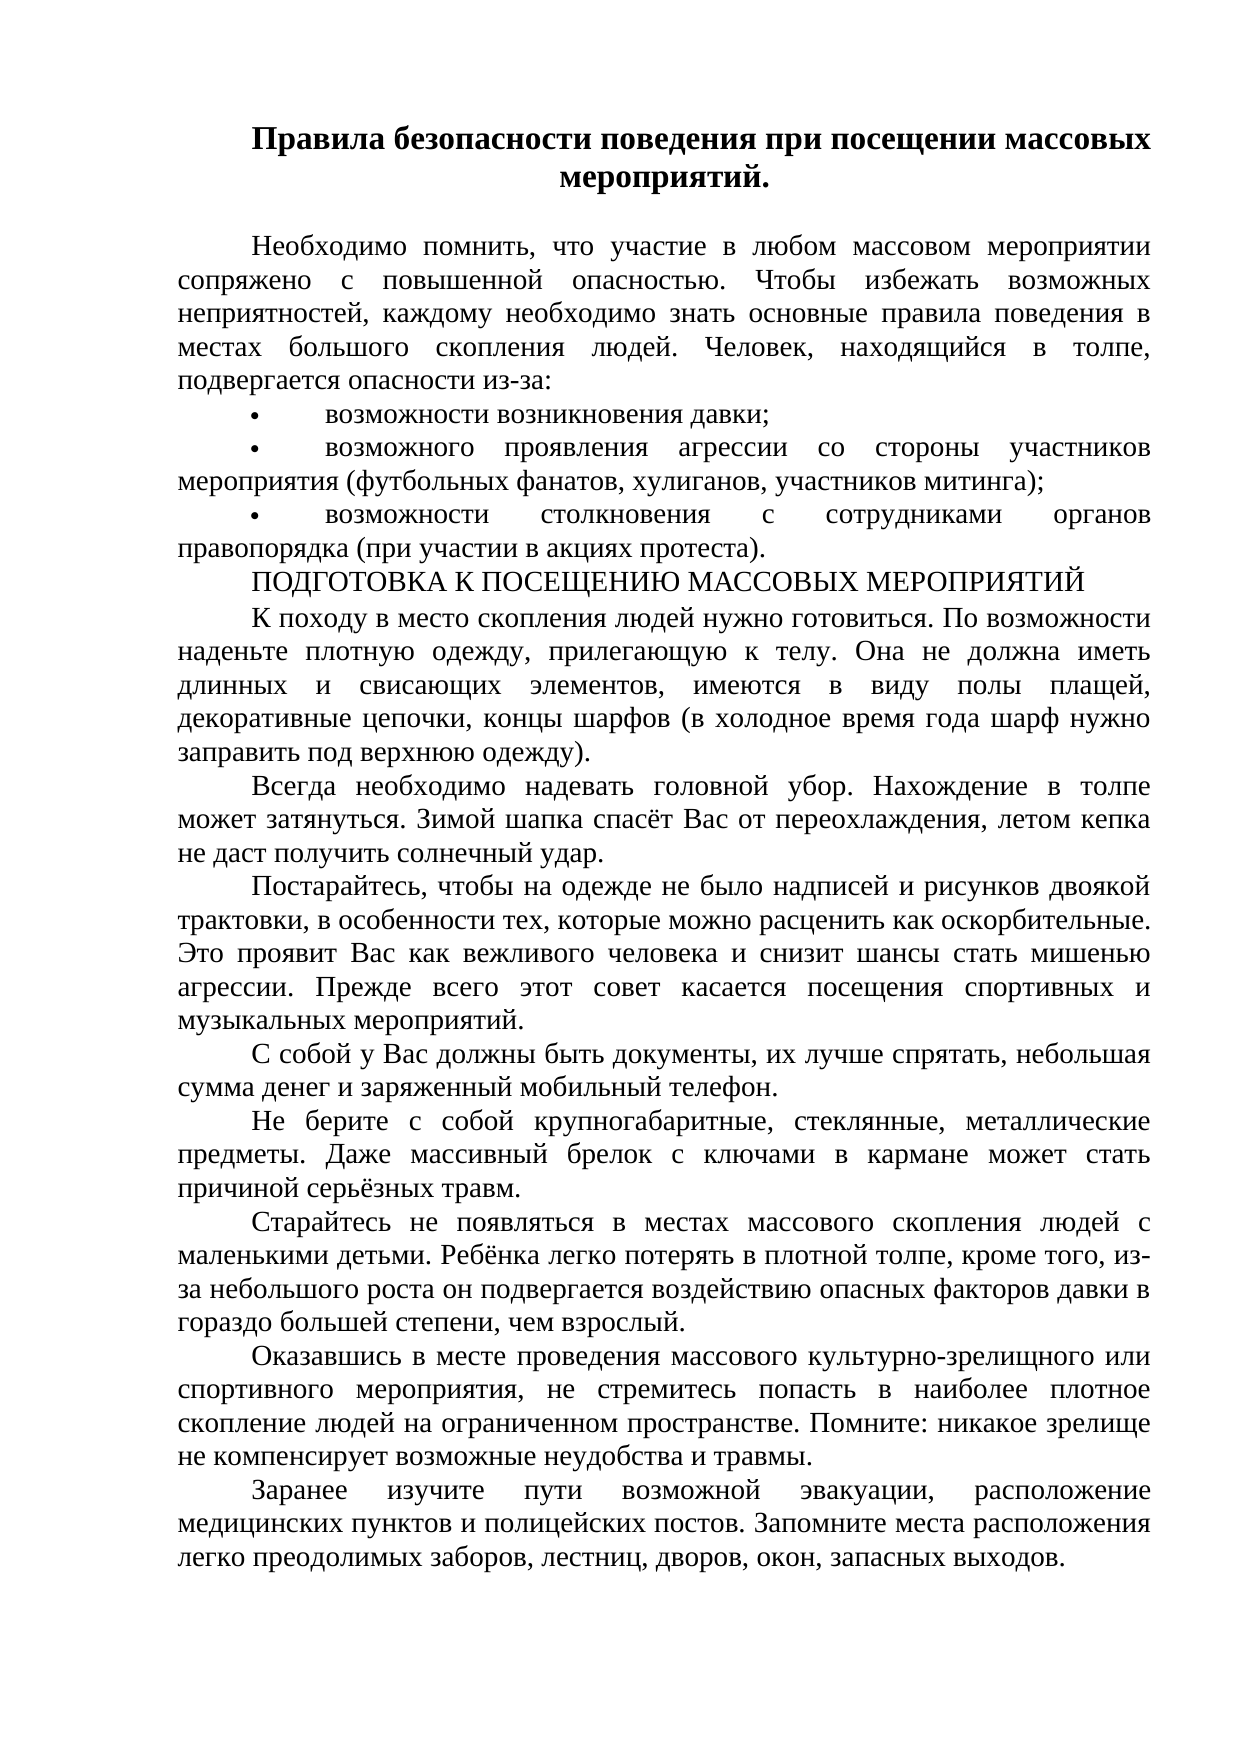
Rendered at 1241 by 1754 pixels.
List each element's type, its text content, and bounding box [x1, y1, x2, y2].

text Старайтесь не появляться в местах массового скопления людей с маленькими детьми. Ребёнка легко потерять в плотной толпе, кроме того, из-за небольшого роста он подвергается воздействию опасных факторов давки в гораздо большей степени, чем взрослый. [177, 1204, 1152, 1338]
list возможности возникновения давки; [177, 396, 1152, 429]
text Постарайтесь, чтобы на одежде не было надписей и рисунков двоякой трактовки, в особенности тех, которые можно расценить как оскорбительные. Это проявит Вас как вежливого человека и снизит шансы стать мишенью агрессии. Прежде всего этот совет касается посещения спортивных и музыкальных мероприятий. [177, 868, 1152, 1036]
text Необходимо помнить, что участие в любом массовом мероприятии сопряжено с повышенной опасностью. Чтобы избежать возможных неприятностей, каждому необходимо знать основные правила поведения в местах большого скопления людей. Человек, находящийся в толпе, подвергается опасности из-за: [177, 228, 1152, 396]
list возможности столкновения с сотрудниками органов правопорядка (при участии в акциях протеста). [177, 497, 1152, 564]
text Правила безопасности поведения при посещении массовых мероприятий. [177, 118, 1152, 195]
text С собой у Вас должны быть документы, их лучше спрятать, небольшая сумма денег и заряженный мобильный телефон. [177, 1036, 1152, 1103]
list возможного проявления агрессии со стороны участников мероприятия (футбольных фанатов, хулиганов, участников митинга); [177, 429, 1152, 497]
text Оказавшись в месте проведения массового культурно-зрелищного или спортивного мероприятия, не стремитесь попасть в наиболее плотное скопление людей на ограниченном пространстве. Помните: никакое зрелище не компенсирует возможные неудобства и травмы. [177, 1338, 1152, 1472]
text Не берите с собой крупногабаритные, стеклянные, металлические предметы. Даже массивный брелок с ключами в кармане может стать причиной серьёзных травм. [177, 1103, 1152, 1204]
text Всегда необходимо надевать головной убор. Нахождение в толпе может затянуться. Зимой шапка спасёт Вас от переохлаждения, летом кепка не даст получить солнечный удар. [177, 768, 1152, 868]
text Заранее изучите пути возможной эвакуации, расположение медицинских пунктов и полицейских постов. Запомните места расположения легко преодолимых заборов, лестниц, дворов, окон, запасных выходов. [177, 1472, 1152, 1573]
text К походу в место скопления людей нужно готовиться. По возможности наденьте плотную одежду, прилегающую к телу. Она не должна иметь длинных и свисающих элементов, имеются в виду полы плащей, декоративные цепочки, концы шарфов (в холодное время года шарф нужно заправить под верхнюю одежду). [177, 600, 1152, 768]
subtitle ПОДГОТОВКА К ПОСЕЩЕНИЮ МАССОВЫХ МЕРОПРИЯТИЙ [177, 564, 1152, 597]
